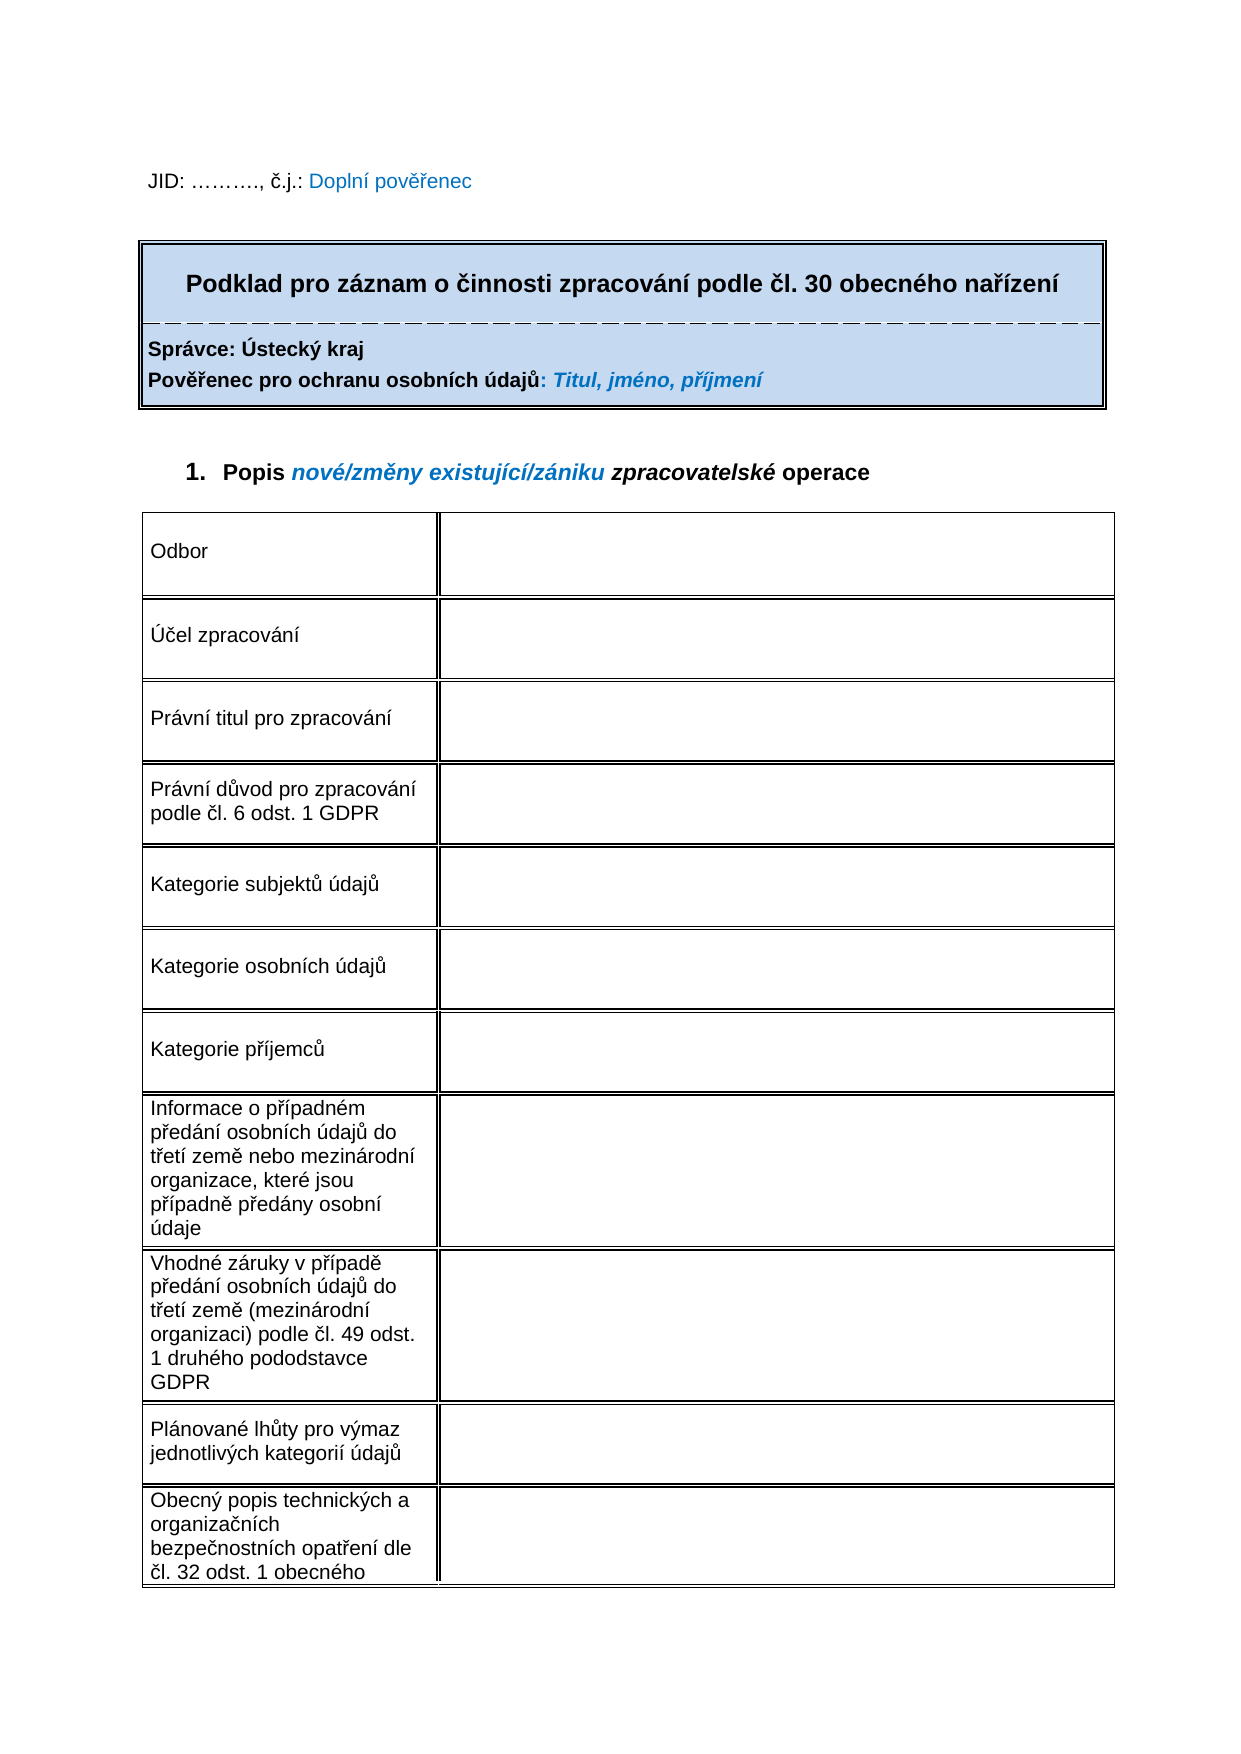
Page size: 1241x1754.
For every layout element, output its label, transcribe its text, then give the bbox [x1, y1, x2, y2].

table_header Odbor [143, 513, 436, 595]
table_cell [441, 930, 1114, 1008]
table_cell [143, 1488, 438, 1584]
table_cell Správce: Ústecký kraj Pověřenec pro ochranu osobních údajů: Titul, jméno, příjmení [143, 323, 1102, 405]
table_cell Účel zpracování [143, 600, 436, 677]
table_cell Právní titul pro zpracování [143, 682, 436, 760]
table_cell Kategorie subjektů údajů [143, 848, 436, 926]
table_cell Kategorie osobních údajů [143, 930, 436, 1008]
table_cell [441, 600, 1114, 677]
table_header Podklad pro záznam o činnosti zpracování podle čl. 30 obecného nařízení [143, 245, 1102, 322]
table_cell [441, 1013, 1114, 1091]
table_cell Plánované lhůty pro výmaz jednotlivých kategorií údajů [143, 1405, 436, 1483]
table_cell [441, 765, 1114, 843]
table_cell Vhodné záruky v případě předání osobních údajů do třetí země (mezinárodní organizaci) podle čl. 49 odst. 1 druhého pododstavce GDPR [143, 1251, 436, 1400]
table_cell [441, 1096, 1114, 1246]
text JID: ………., č.j.: Doplní pověřenec [148, 168, 1092, 192]
table_cell [441, 1405, 1114, 1483]
table_cell [441, 848, 1114, 926]
table_cell Kategorie příjemců [143, 1013, 436, 1091]
table_cell [438, 1483, 1114, 1584]
list Popis nové/změny existující/zániku zpracovatelské operace [185, 457, 1092, 486]
table_cell Informace o případném předání osobních údajů do třetí země nebo mezinárodní organizace, které jsou případně předány osobní údaje [143, 1096, 436, 1246]
table_header [441, 513, 1114, 595]
table_cell [441, 1251, 1114, 1400]
table_cell [441, 682, 1114, 760]
table_cell Právní důvod pro zpracování podle čl. 6 odst. 1 GDPR [143, 765, 436, 843]
